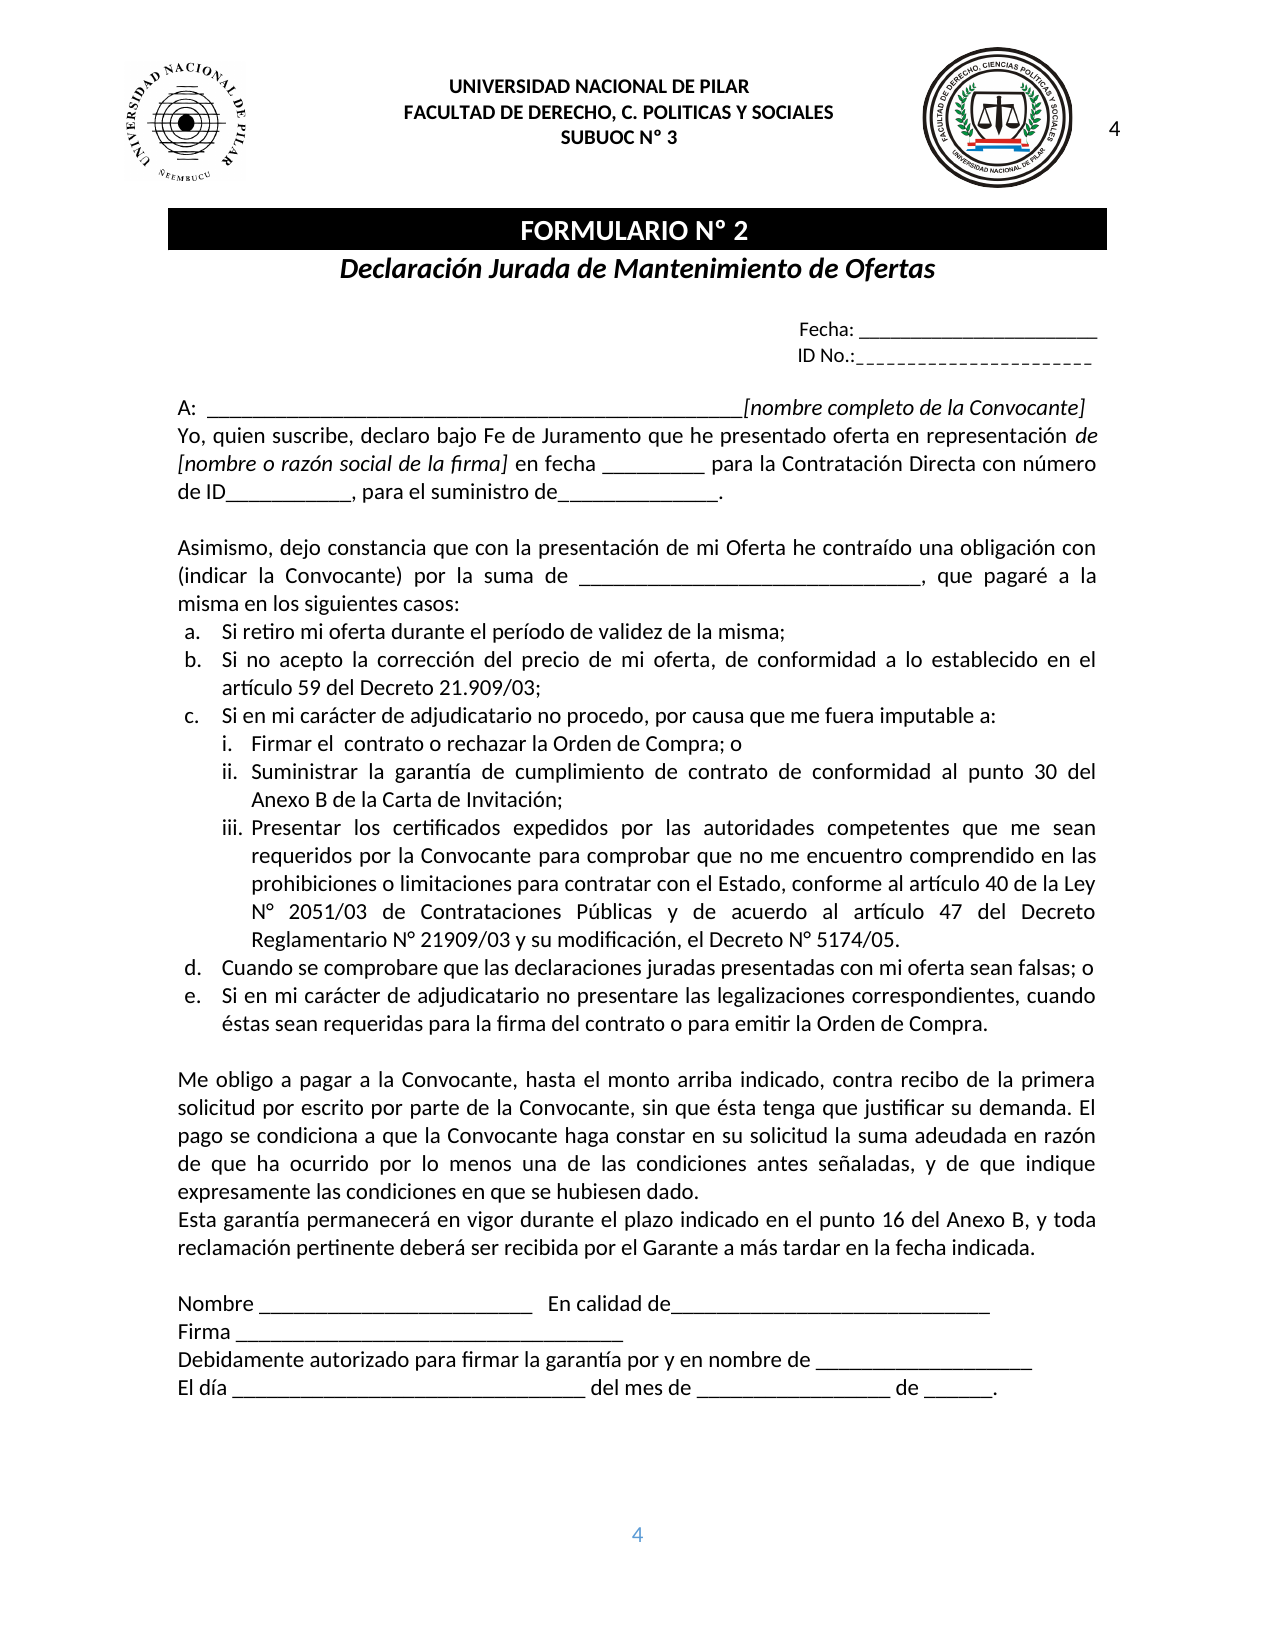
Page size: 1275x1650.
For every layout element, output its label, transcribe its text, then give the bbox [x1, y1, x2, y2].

text Esta garantía permanecerá en vigor durante el plazo indicado en el punto 16 del Anexo B, y toda reclamación pertinente deberá ser recibida por el Garante a más tardar en la fecha indicada. [177, 1205, 1098, 1261]
text A: _______________________________________________[nombre completo de la Convocante] [177, 393, 1098, 421]
subtitle Suministrar la garantía de cumplimiento de contrato de conformidad al punto 30 del Anexo B de la Carta de Invitación; [222, 757, 1098, 813]
subtitle Presentar los certificados expedidos por las autoridades competentes que me sean requeridos por la Convocante para comprobar que no me encuentro comprendido en las prohibiciones o limitaciones para contratar con el Estado, conforme al artículo 40 de la Ley N° 2051/03 de Contrataciones Públicas y de acuerdo al artículo 47 del Decreto Reglamentario N° 21909/03 y su modificación, el Decreto N° 5174/05. [222, 813, 1098, 953]
subtitle Si en mi carácter de adjudicatario no procedo, por causa que me fuera imputable a: [184, 701, 1098, 729]
picture [922, 47, 1073, 188]
text El día _______________________________ del mes de _________________ de ______. [177, 1373, 1098, 1402]
text FORMULARIO Nº 2 [169, 210, 1106, 249]
subtitle Cuando se comprobare que las declaraciones juradas presentadas con mi oferta sean falsas; o [184, 953, 1098, 981]
text Debidamente autorizado para firmar la garantía por y en nombre de ___________________ [177, 1346, 1098, 1373]
subtitle Si no acepto la corrección del precio de mi oferta, de conformidad a lo establecido en el artículo 59 del Decreto 21.909/03; [184, 645, 1098, 701]
text Firma __________________________________ [177, 1317, 1098, 1346]
subtitle Firmar el contrato o rechazar la Orden de Compra; o [222, 729, 1098, 757]
text Asimismo, dejo constancia que con la presentación de mi Oferta he contraído una obligación con (indicar la Convocante) por la suma de ______________________________, que pagaré a la misma en los siguientes casos: [177, 533, 1098, 617]
text Yo, quien suscribe, declaro bajo Fe de Juramento que he presentado oferta en representación de [nombre o razón social de la firma] en fecha _________ para la Contratación Directa con número de ID___________, para el suministro de______________. [177, 421, 1098, 505]
text Me obligo a pagar a la Convocante, hasta el monto arriba indicado, contra recibo de la primera solicitud por escrito por parte de la Convocante, sin que ésta tenga que justificar su demanda. El pago se condiciona a que la Convocante haga constar en su solicitud la suma adeudada en razón de que ha ocurrido por lo menos una de las condiciones antes señaladas, y de que indique expresamente las condiciones en que se hubiesen dado. [177, 1065, 1098, 1205]
text ID No.:_______________________ [797, 342, 1098, 367]
text Nombre ________________________ En calidad de____________________________ [177, 1289, 1098, 1317]
subtitle Si retiro mi oferta durante el período de validez de la misma; [184, 617, 1098, 645]
text Fecha: _______________________ [177, 317, 1098, 342]
subtitle Si en mi carácter de adjudicatario no presentare las legalizaciones correspondientes, cuando éstas sean requeridas para la firma del contrato o para emitir la Orden de Compra. [184, 981, 1098, 1037]
text Declaración Jurada de Mantenimiento de Ofertas [177, 250, 1098, 286]
